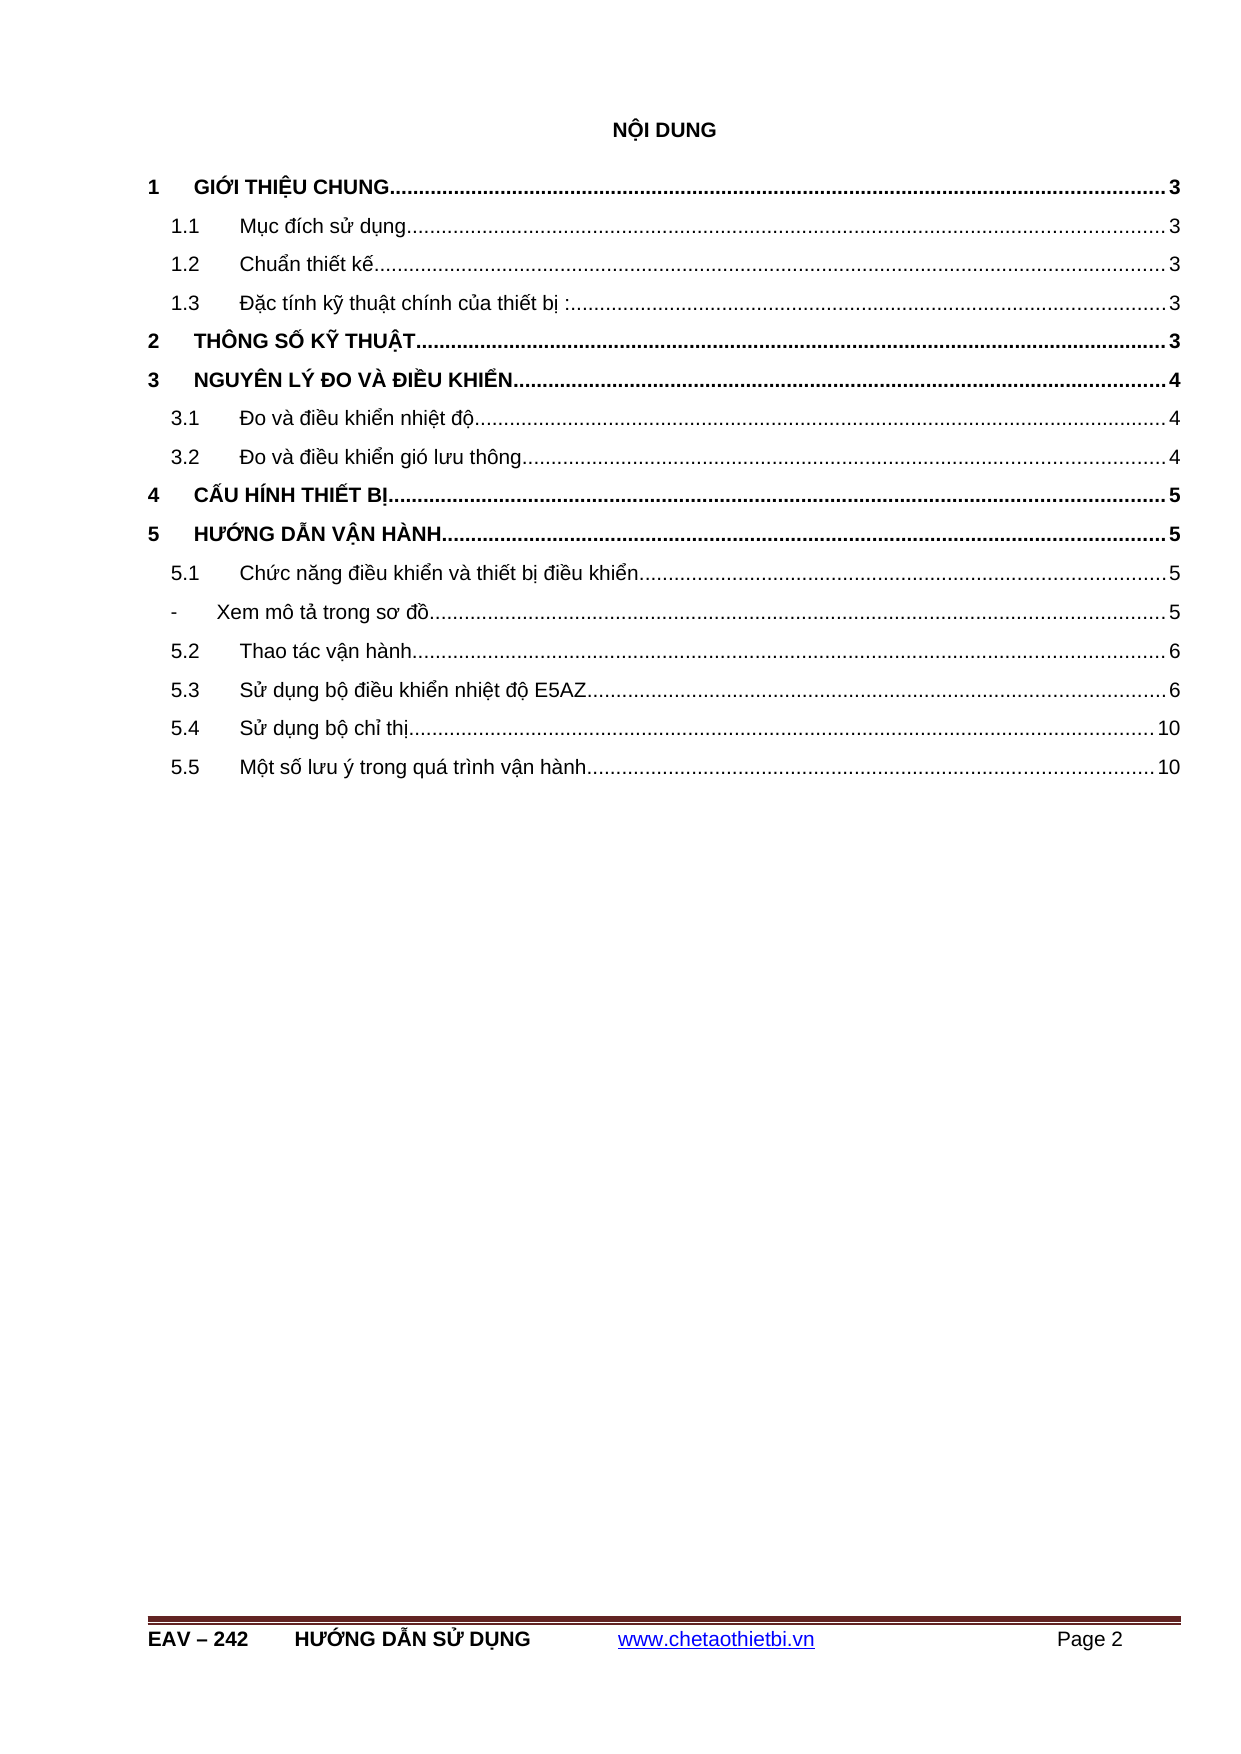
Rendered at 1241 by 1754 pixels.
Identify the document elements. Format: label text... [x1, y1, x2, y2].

text 5.1 Chức năng điều khiển và thiết bị điều khiển 5 [171, 560, 1181, 584]
text 3 NGUYÊN LÝ ĐO VÀ ĐIỀU KHIỂN 4 [148, 368, 1181, 392]
text 1.2 Chuẩn thiết kế 3 [171, 252, 1181, 276]
text 3.2 Đo và điều khiển gió lưu thông 4 [171, 445, 1181, 469]
text - Xem mô tả trong sơ đồ 5 [171, 599, 1181, 624]
text 5.3 Sử dụng bộ điều khiển nhiệt độ E5AZ 6 [171, 677, 1181, 701]
text 5.4 Sử dụng bộ chỉ thị 10 [171, 716, 1181, 740]
text 1.3 Đặc tính kỹ thuật chính của thiết bị : 3 [171, 291, 1181, 314]
text 4 CẤU HÍNH THIẾT BỊ 5 [148, 483, 1181, 507]
text 5.5 Một số lưu ý trong quá trình vận hành 10 [171, 754, 1181, 778]
text NỘI DUNG [148, 118, 1181, 142]
text 5.2 Thao tác vận hành 6 [171, 639, 1181, 663]
text 1.1 Mục đích sử dụng 3 [171, 213, 1181, 237]
text 3.1 Đo và điều khiển nhiệt độ 4 [171, 406, 1181, 430]
text 2 THÔNG SỐ KỸ THUẬT 3 [148, 329, 1181, 353]
text 5 HƯỚNG DẪN VẬN HÀNH 5 [148, 522, 1181, 546]
text 1 GIỚI THIỆU CHUNG 3 [148, 175, 1181, 199]
